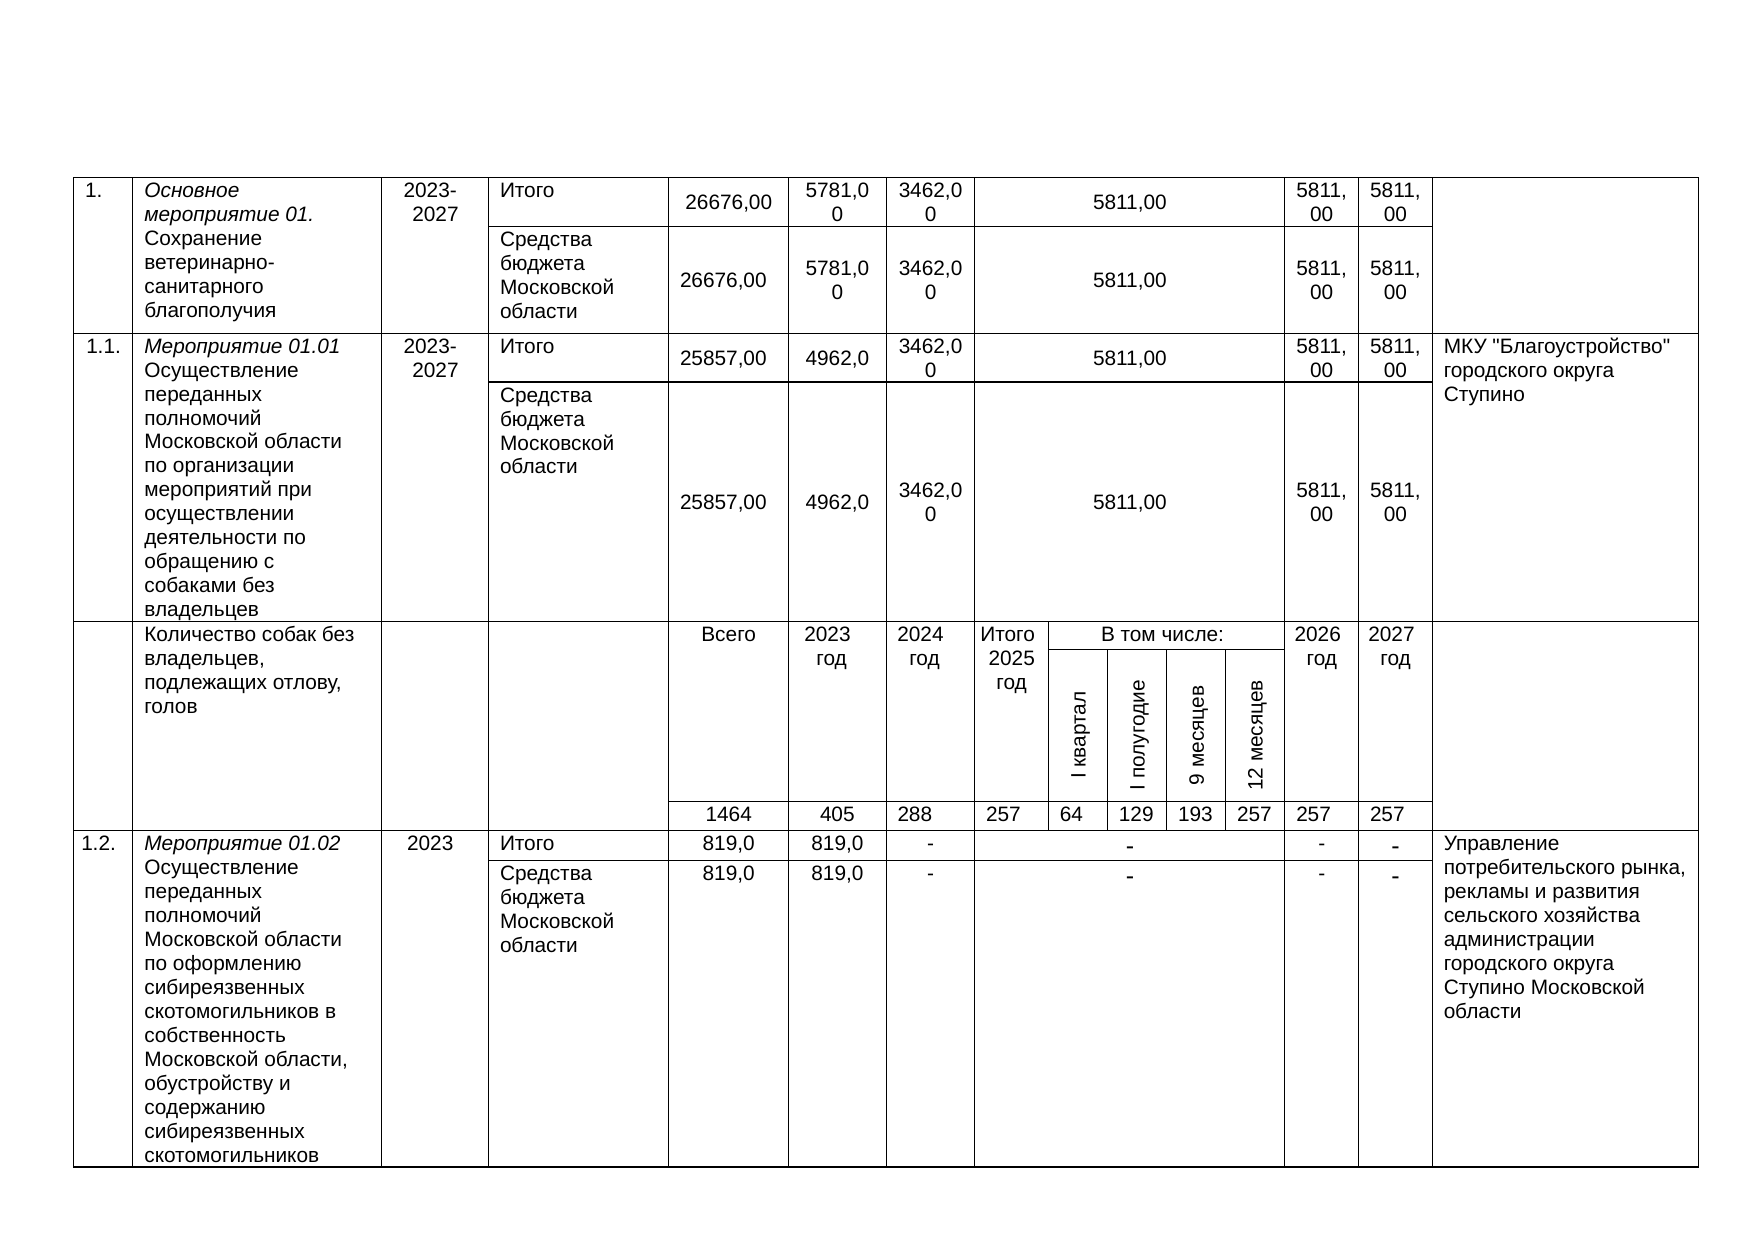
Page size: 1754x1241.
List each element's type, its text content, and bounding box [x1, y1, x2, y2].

table_cell 9 месяцев [1167, 650, 1225, 801]
table_cell 3462,00 [887, 383, 974, 621]
table_cell 12 месяцев [1226, 650, 1284, 801]
table_cell 1464 [669, 802, 788, 830]
table_cell 5811,00 [975, 227, 1284, 332]
table_cell 1.2. [74, 831, 132, 1166]
table_cell - [887, 861, 974, 1166]
table_cell 2026 год [1285, 622, 1358, 801]
table_cell - [975, 831, 1284, 860]
table_cell 819,0 [669, 861, 788, 1166]
table_cell 5781,00 [789, 227, 886, 332]
table_cell 819,0 [789, 831, 886, 860]
table_cell Средства бюджета Московской области [489, 383, 668, 621]
table_cell [1433, 178, 1698, 332]
table_cell Средства бюджета Московской области [489, 861, 668, 1166]
table_cell I полугодие [1108, 650, 1166, 801]
table_cell 257 [1226, 802, 1284, 830]
table_cell Мероприятие 01.01 Осуществление переданных полномочий Московской области по организации мероприятий при осуществлении деятельности по обращению с собаками без владельцев [133, 334, 381, 621]
table_cell - [1359, 861, 1432, 1166]
table_cell 819,0 [789, 861, 886, 1166]
table_cell [382, 622, 488, 830]
table_cell 25857,00 [669, 334, 788, 381]
table_cell 4962,0 [789, 383, 886, 621]
table_cell 5811,00 [1285, 334, 1358, 381]
table_cell Мероприятие 01.02 Осуществление переданных полномочий Московской области по оформлению сибиреязвенных скотомогильников в собственность Московской области, обустройству и содержанию сибиреязвенных скотомогильников [133, 831, 381, 1166]
table_cell - [975, 861, 1284, 1166]
table_cell - [1359, 831, 1432, 860]
table_cell 257 [1359, 802, 1432, 830]
table_cell 5811,00 [1359, 334, 1432, 381]
table_cell 3462,00 [887, 334, 974, 381]
table_cell 193 [1167, 802, 1225, 830]
table_cell Итого 2025 год [975, 622, 1048, 801]
table_cell 819,0 [669, 831, 788, 860]
table_cell МКУ "Благоустройство" городского округа Ступино [1433, 334, 1698, 621]
table_cell 5811,00 [1285, 227, 1358, 332]
table_cell 2023-2027 [382, 178, 488, 332]
table_cell 257 [975, 802, 1048, 830]
table_cell Средства бюджета Московской области [489, 227, 668, 332]
table_cell - [1285, 831, 1358, 860]
table_cell 3462,00 [887, 227, 974, 332]
table_cell Количество собак без владельцев, подлежащих отлову, голов [133, 622, 381, 830]
table_cell 5811,00 [975, 334, 1284, 381]
table_cell 2023 [382, 831, 488, 1166]
table_cell 2023-2027 [382, 334, 488, 621]
table_cell 5811,00 [1285, 178, 1358, 226]
table_cell 2024 год [887, 622, 974, 801]
table_cell 2027 год [1359, 622, 1432, 801]
table_cell 5811,00 [975, 178, 1284, 226]
table_cell 5781,00 [789, 178, 886, 226]
table_cell 26676,00 [669, 227, 788, 332]
table_cell [74, 622, 132, 830]
table_cell Итого [489, 831, 668, 860]
table_cell 25857,00 [669, 383, 788, 621]
table_cell Итого [489, 178, 668, 226]
table_cell 3462,00 [887, 178, 974, 226]
table_cell 5811,00 [1359, 227, 1432, 332]
table_cell [489, 622, 668, 830]
table_cell В том числе: [1049, 622, 1284, 649]
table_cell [133, 178, 381, 332]
table_cell Всего [669, 622, 788, 801]
table_cell 5811,00 [1285, 383, 1358, 621]
table_cell 1. [74, 178, 132, 332]
table_cell - [1285, 861, 1358, 1166]
table_cell - [887, 831, 974, 860]
table_cell [1433, 622, 1698, 830]
table_cell 4962,0 [789, 334, 886, 381]
table_cell Итого [489, 334, 668, 381]
table_cell Управление потребительского рынка, рекламы и развития сельского хозяйства администрации городского округа Ступино Московской области [1433, 831, 1698, 1166]
table_cell 1.1. [74, 334, 132, 621]
table_cell 5811,00 [1359, 383, 1432, 621]
table_cell 129 [1108, 802, 1166, 830]
table_cell 2023 год [789, 622, 886, 801]
table_cell 405 [789, 802, 886, 830]
table_cell 26676,00 [669, 178, 788, 226]
table_cell 5811,00 [975, 383, 1284, 621]
table_cell 5811,00 [1359, 178, 1432, 226]
table_cell I квартал [1049, 650, 1107, 801]
table_cell 288 [887, 802, 974, 830]
table_cell 257 [1285, 802, 1358, 830]
table_cell 64 [1049, 802, 1107, 830]
